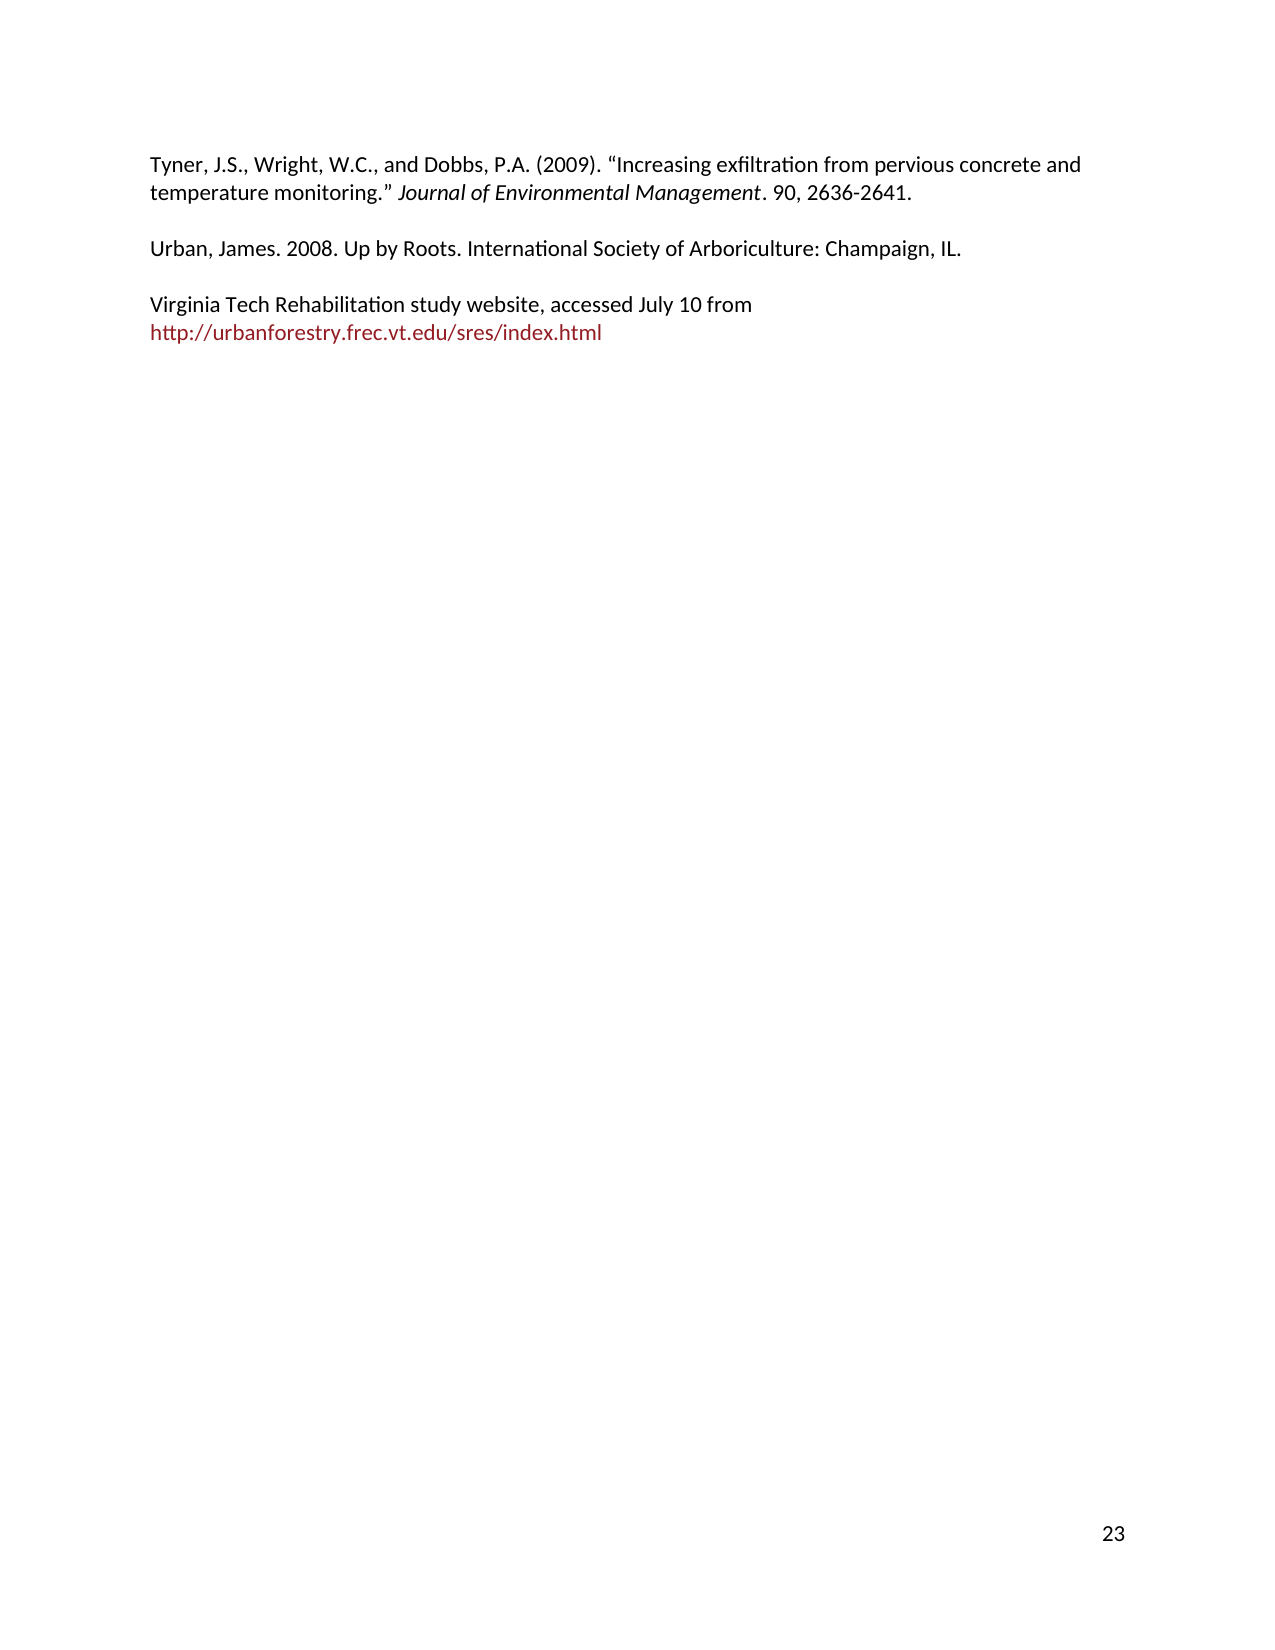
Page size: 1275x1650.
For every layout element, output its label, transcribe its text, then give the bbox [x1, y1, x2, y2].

text Urban, James. 2008. Up by Roots. International Society of Arboriculture: Champaign, IL. [150, 234, 1125, 262]
text Virginia Tech Rehabilitation study website, accessed July 10 from http://urbanforestry.frec.vt.edu/sres/index.html [150, 290, 1125, 346]
text Tyner, J.S., Wright, W.C., and Dobbs, P.A. (2009). “Increasing exfiltration from pervious concrete and temperature monitoring.” Journal of Environmental Management. 90, 2636-2641. [150, 150, 1125, 206]
